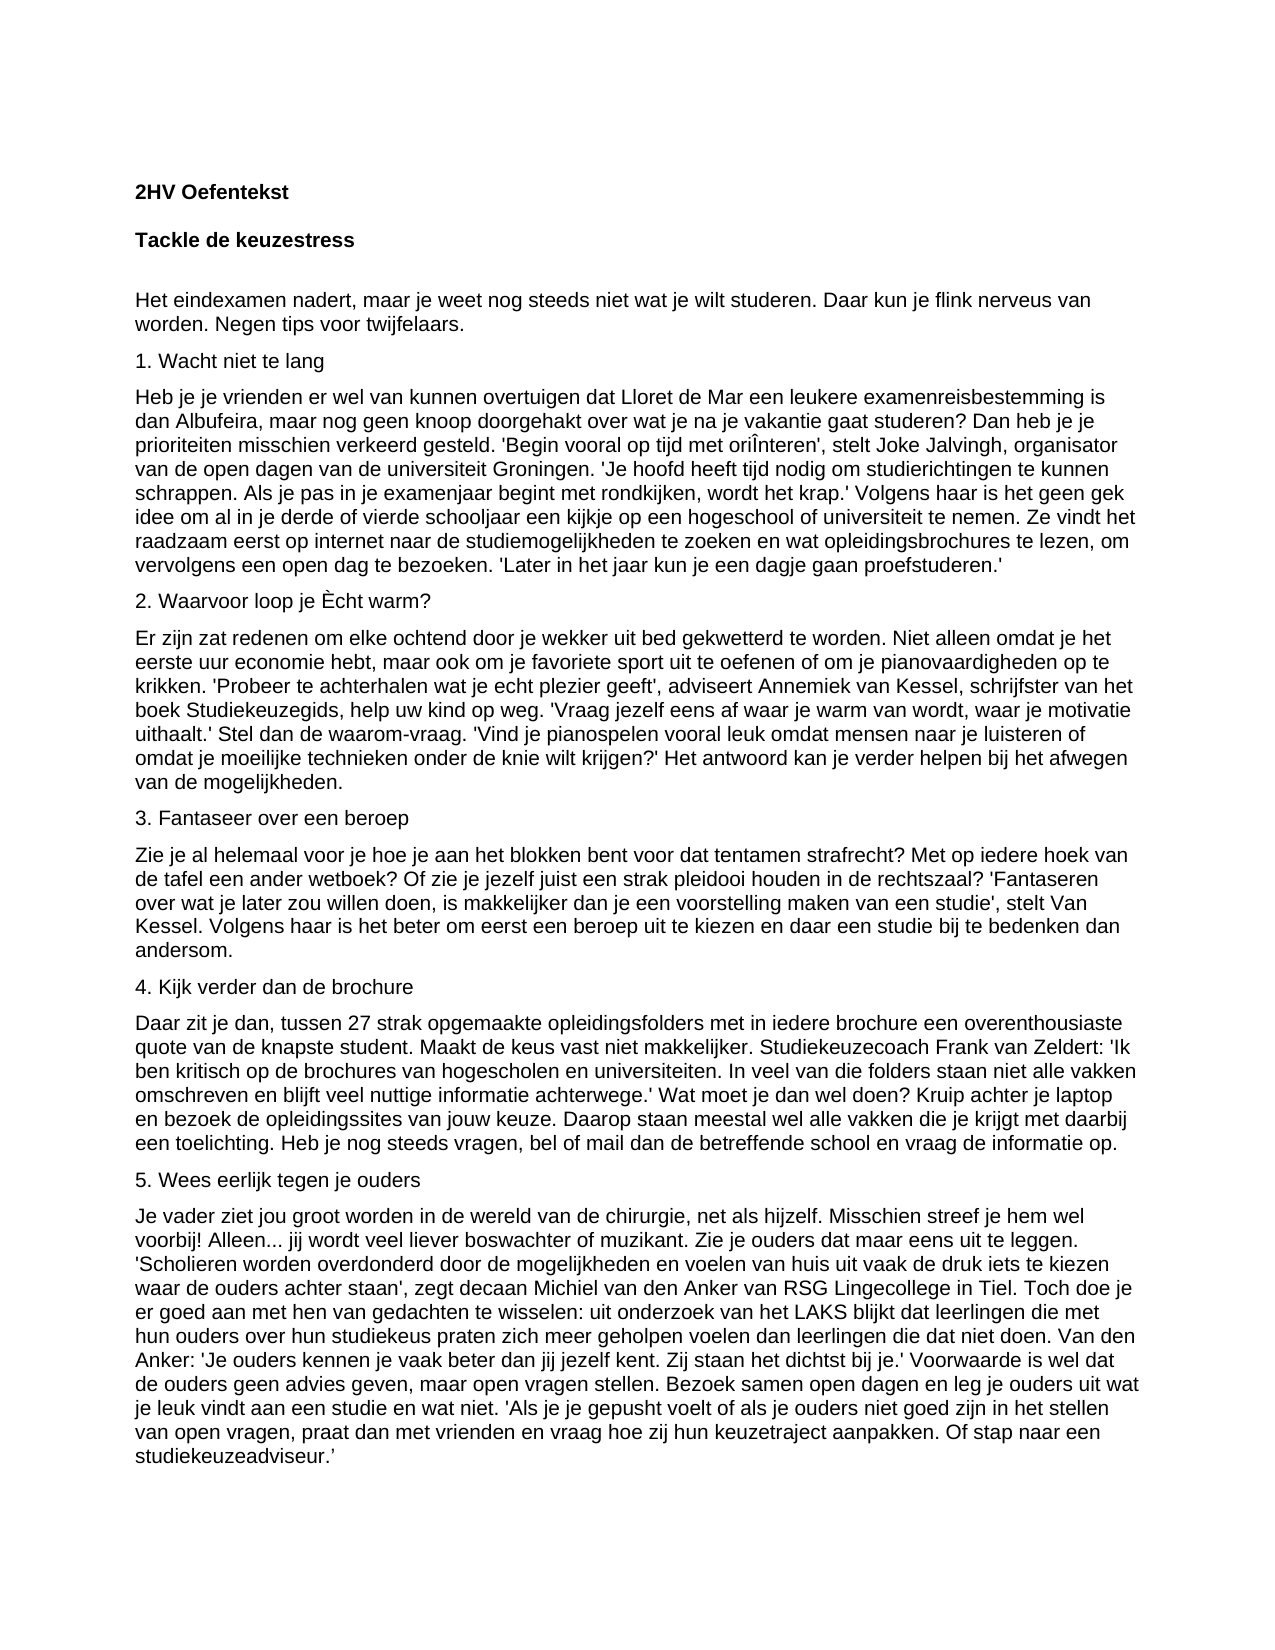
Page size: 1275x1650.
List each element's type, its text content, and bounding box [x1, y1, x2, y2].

text 4. Kijk verder dan de brochure [135, 975, 1140, 999]
text 2HV Oefentekst [135, 180, 1140, 204]
text 1. Wacht niet te lang [135, 349, 1140, 373]
text Heb je je vrienden er wel van kunnen overtuigen dat Lloret de Mar een leukere examenreisbestemming is dan Albufeira, maar nog geen knoop doorgehakt over wat je na je vakantie gaat studeren? Dan heb je je prioriteiten misschien verkeerd gesteld. 'Begin vooral op tijd met oriÎnteren', stelt Joke Jalvingh, organisator van de open dagen van de universiteit Groningen. 'Je hoofd heeft tijd nodig om studierichtingen te kunnen schrappen. Als je pas in je examenjaar begint met rondkijken, wordt het krap.' Volgens haar is het geen gek idee om al in je derde of vierde schooljaar een kijkje op een hogeschool of universiteit te nemen. Ze vindt het raadzaam eerst op internet naar de studiemogelijkheden te zoeken en wat opleidingsbrochures te lezen, om vervolgens een open dag te bezoeken. 'Later in het jaar kun je een dagje gaan proefstuderen.' [135, 385, 1140, 577]
text 2. Waarvoor loop je Ècht warm? [135, 589, 1140, 613]
text Zie je al helemaal voor je hoe je aan het blokken bent voor dat tentamen strafrecht? Met op iedere hoek van de tafel een ander wetboek? Of zie je jezelf juist een strak pleidooi houden in de rechtszaal? 'Fantaseren over wat je later zou willen doen, is makkelijker dan je een voorstelling maken van een studie', stelt Van Kessel. Volgens haar is het beter om eerst een beroep uit te kiezen en daar een studie bij te bedenken dan andersom. [135, 842, 1140, 962]
text 3. Fantaseer over een beroep [135, 806, 1140, 830]
text Tackle de keuzestress [135, 228, 1140, 252]
text Je vader ziet jou groot worden in de wereld van de chirurgie, net als hijzelf. Misschien streef je hem wel voorbij! Alleen... jij wordt veel liever boswachter of muzikant. Zie je ouders dat maar eens uit te leggen. 'Scholieren worden overdonderd door de mogelijkheden en voelen van huis uit vaak de druk iets te kiezen waar de ouders achter staan', zegt decaan Michiel van den Anker van RSG Lingecollege in Tiel. Toch doe je er goed aan met hen van gedachten te wisselen: uit onderzoek van het LAKS blijkt dat leerlingen die met hun ouders over hun studiekeus praten zich meer geholpen voelen dan leerlingen die dat niet doen. Van den Anker: 'Je ouders kennen je vaak beter dan jij jezelf kent. Zij staan het dichtst bij je.' Voorwaarde is wel dat de ouders geen advies geven, maar open vragen stellen. Bezoek samen open dagen en leg je ouders uit wat je leuk vindt aan een studie en wat niet. 'Als je je gepusht voelt of als je ouders niet goed zijn in het stellen van open vragen, praat dan met vrienden en vraag hoe zij hun keuzetraject aanpakken. Of stap naar een studiekeuzeadviseur.’ [135, 1204, 1140, 1467]
text 5. Wees eerlijk tegen je ouders [135, 1167, 1140, 1191]
text Het eindexamen nadert, maar je weet nog steeds niet wat je wilt studeren. Daar kun je flink nerveus van worden. Negen tips voor twijfelaars. [135, 288, 1140, 336]
text Daar zit je dan, tussen 27 strak opgemaakte opleidingsfolders met in iedere brochure een overenthousiaste quote van de knapste student. Maakt de keus vast niet makkelijker. Studiekeuzecoach Frank van Zeldert: 'Ik ben kritisch op de brochures van hogescholen en universiteiten. In veel van die folders staan niet alle vakken omschreven en blijft veel nuttige informatie achterwege.' Wat moet je dan wel doen? Kruip achter je laptop en bezoek de opleidingssites van jouw keuze. Daarop staan meestal wel alle vakken die je krijgt met daarbij een toelichting. Heb je nog steeds vragen, bel of mail dan de betreffende school en vraag de informatie op. [135, 1011, 1140, 1155]
text Er zijn zat redenen om elke ochtend door je wekker uit bed gekwetterd te worden. Niet alleen omdat je het eerste uur economie hebt, maar ook om je favoriete sport uit te oefenen of om je pianovaardigheden op te krikken. 'Probeer te achterhalen wat je echt plezier geeft', adviseert Annemiek van Kessel, schrijfster van het boek Studiekeuzegids, help uw kind op weg. 'Vraag jezelf eens af waar je warm van wordt, waar je motivatie uithaalt.' Stel dan de waarom-vraag. 'Vind je pianospelen vooral leuk omdat mensen naar je luisteren of omdat je moeilijke technieken onder de knie wilt krijgen?' Het antwoord kan je verder helpen bij het afwegen van de mogelijkheden. [135, 626, 1140, 793]
